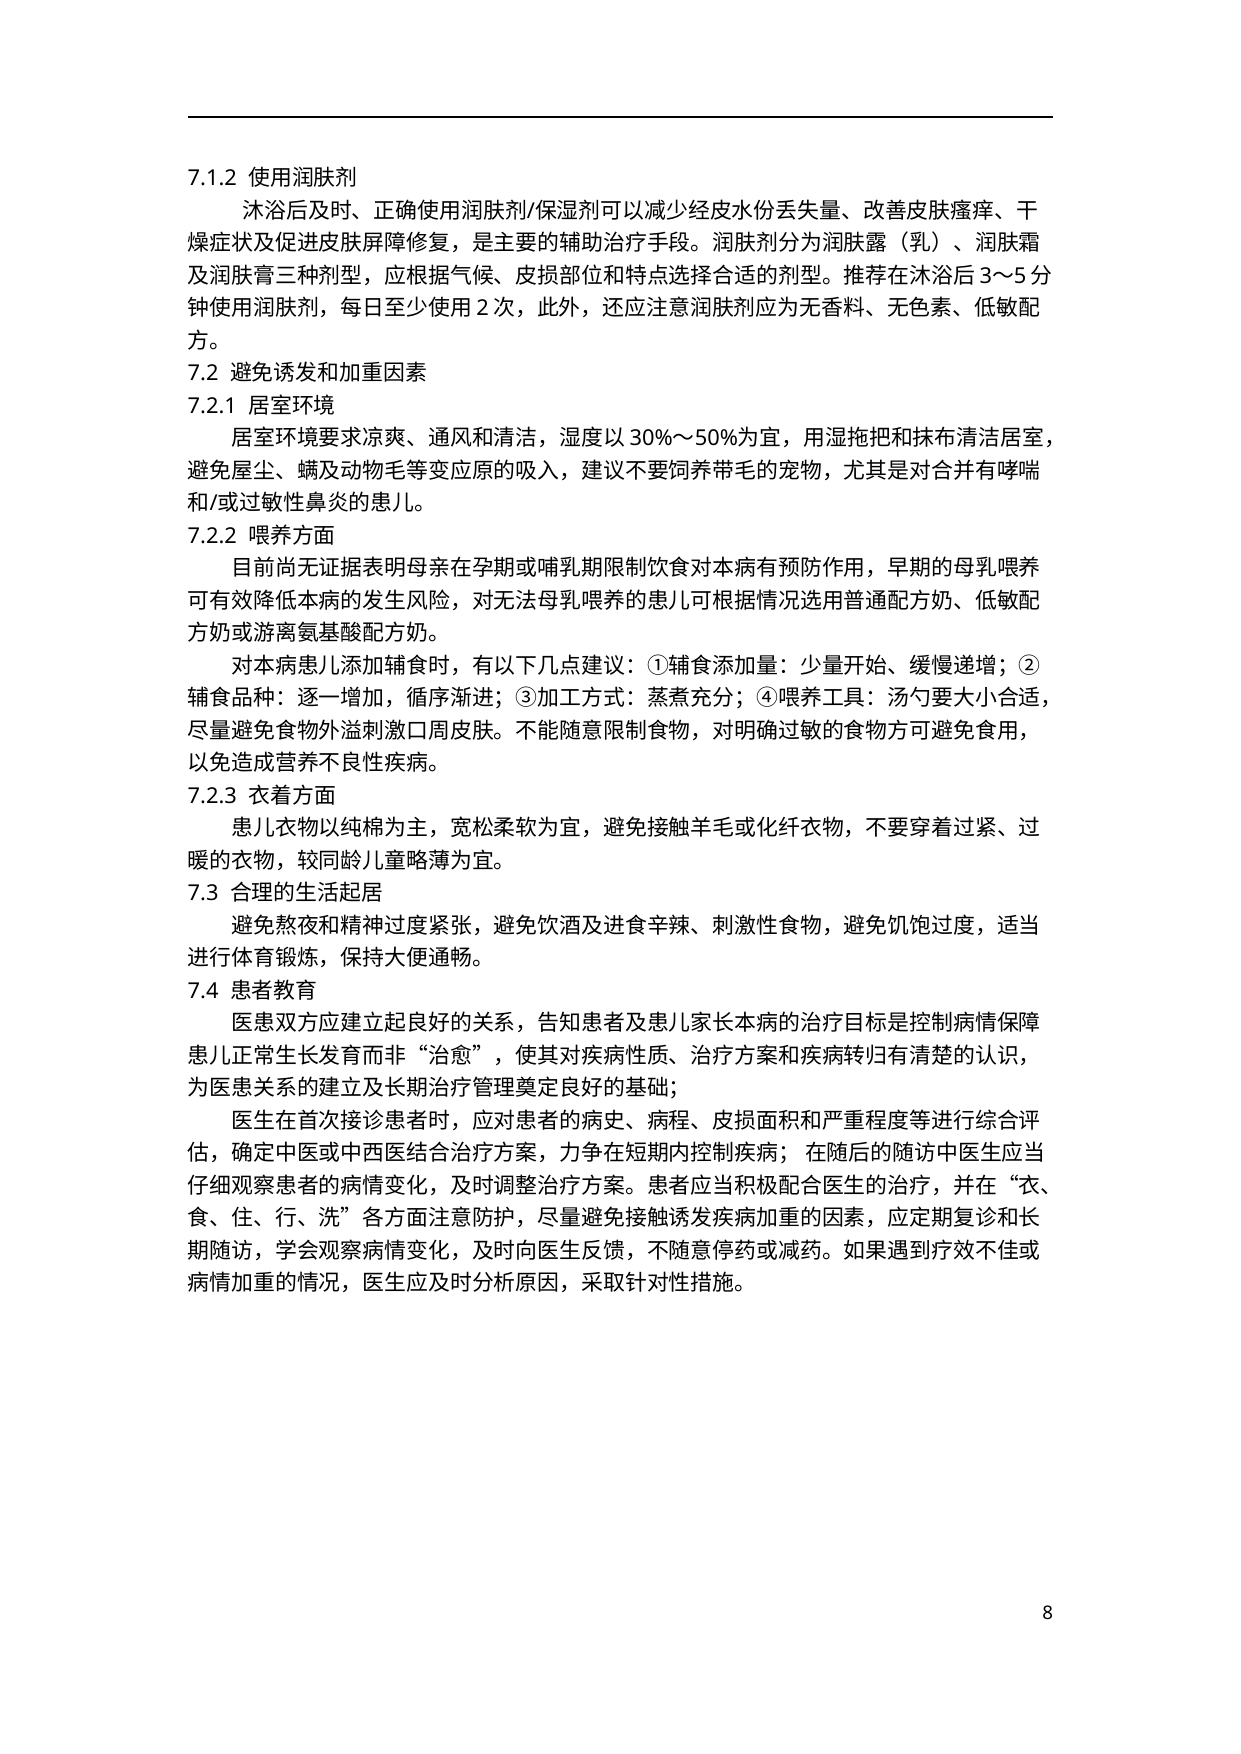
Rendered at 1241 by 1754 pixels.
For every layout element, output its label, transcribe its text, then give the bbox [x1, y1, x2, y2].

text 医生在首次接诊患者时，应对患者的病史、病程、皮损面积和严重程度等进行综合评估，确定中医或中西医结合治疗方案，力争在短期内控制疾病； 在随后的随访中医生应当仔细观察患者的病情变化，及时调整治疗方案。患者应当积极配合医生的治疗，并在“衣、食、住、行、洗”各方面注意防护，尽量避免接触诱发疾病加重的因素，应定期复诊和长期随访，学会观察病情变化，及时向医生反馈，不随意停药或减药。如果遇到疗效不佳或病情加重的情况，医生应及时分析原因，采取针对性措施。 [187, 1102, 1053, 1297]
text 7.4 患者教育 [187, 972, 1053, 1005]
text 7.2 避免诱发和加重因素 [187, 355, 1053, 387]
text 7.2.2 喂养方面 [187, 517, 1053, 550]
text 目前尚无证据表明母亲在孕期或哺乳期限制饮食对本病有预防作用，早期的母乳喂养可有效降低本病的发生风险，对无法母乳喂养的患儿可根据情况选用普通配方奶、低敏配方奶或游离氨基酸配方奶。 [187, 550, 1053, 647]
text 7.2.3 衣着方面 [187, 777, 1053, 810]
text 医患双方应建立起良好的关系，告知患者及患儿家长本病的治疗目标是控制病情保障患儿正常生长发育而非“治愈”，使其对疾病性质、治疗方案和疾病转归有清楚的认识，为医患关系的建立及长期治疗管理奠定良好的基础； [187, 1005, 1053, 1102]
text 对本病患儿添加辅食时，有以下几点建议：①辅食添加量：少量开始、缓慢递增；②辅食品种：逐一增加，循序渐进；③加工方式：蒸煮充分；④喂养工具：汤勺要大小合适，尽量避免食物外溢刺激口周皮肤。不能随意限制食物，对明确过敏的食物方可避免食用，以免造成营养不良性疾病。 [187, 647, 1053, 777]
text 沐浴后及时、正确使用润肤剂/保湿剂可以减少经皮水份丢失量、改善皮肤瘙痒、干燥症状及促进皮肤屏障修复，是主要的辅助治疗手段。润肤剂分为润肤露（乳）、润肤霜及润肤膏三种剂型，应根据气候、皮损部位和特点选择合适的剂型。推荐在沐浴后3～5分钟使用润肤剂，每日至少使用2次，此外，还应注意润肤剂应为无香料、无色素、低敏配方。 [187, 192, 1053, 355]
text 居室环境要求凉爽、通风和清洁，湿度以30%～50%为宜，用湿拖把和抹布清洁居室，避免屋尘、螨及动物毛等变应原的吸入，建议不要饲养带毛的宠物，尤其是对合并有哮喘和/或过敏性鼻炎的患儿。 [187, 420, 1053, 517]
text 7.1.2 使用润肤剂 [187, 160, 1053, 192]
text 避免熬夜和精神过度紧张，避免饮酒及进食辛辣、刺激性食物，避免饥饱过度，适当进行体育锻炼，保持大便通畅。 [187, 907, 1053, 972]
text 7.3 合理的生活起居 [187, 875, 1053, 907]
text 患儿衣物以纯棉为主，宽松柔软为宜，避免接触羊毛或化纤衣物，不要穿着过紧、过暖的衣物，较同龄儿童略薄为宜。 [187, 810, 1053, 875]
text 7.2.1 居室环境 [187, 387, 1053, 420]
